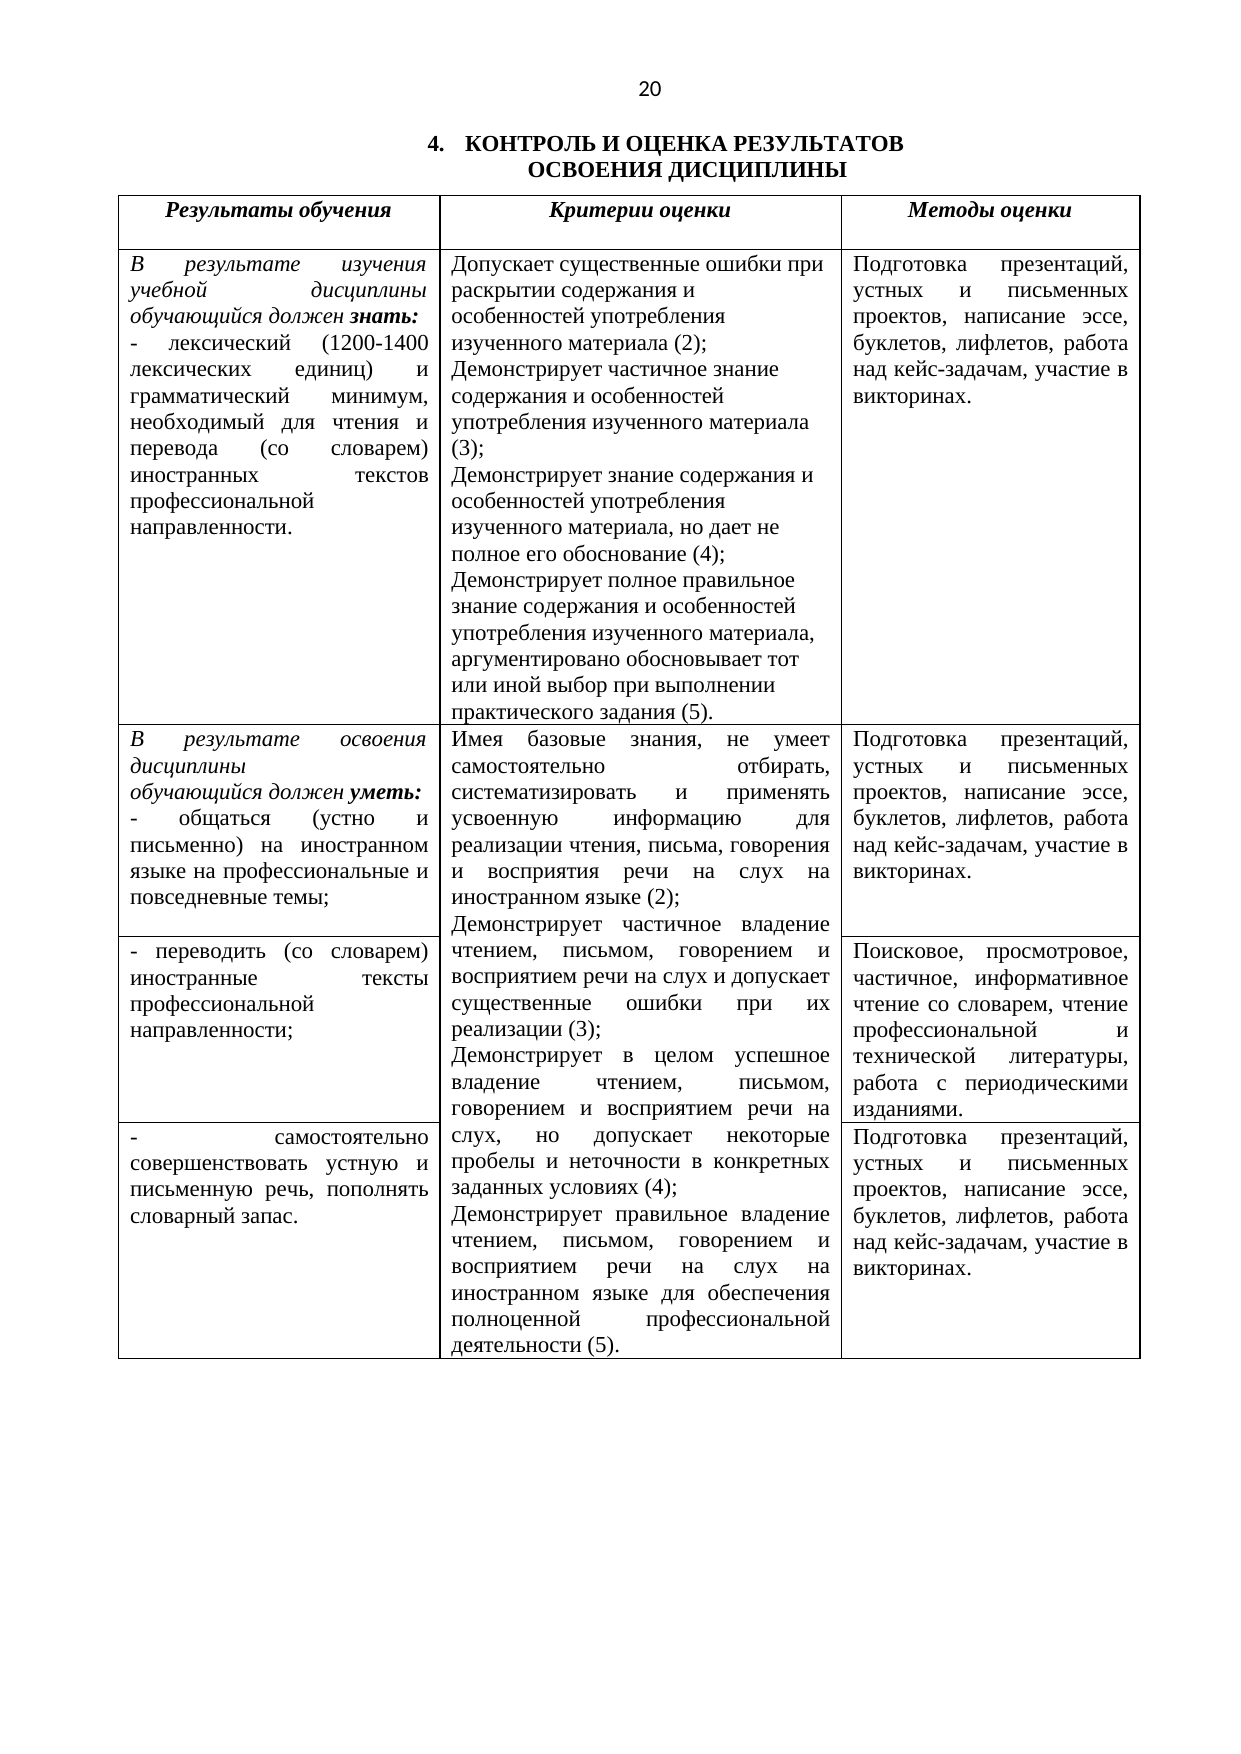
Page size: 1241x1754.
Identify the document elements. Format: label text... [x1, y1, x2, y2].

table_cell Имея базовые знания, не умеет самостоятельно отбирать, систематизировать и применять усвоенную информацию для реализации чтения, письма, говорения и восприятия речи на слух на иностранном языке (2); Демонстрирует частичное владение чтением, письмом, говорением и восприятием речи на слух и допускает существенные ошибки при их реализации (3); Демонстрирует в целом успешное владение чтением, письмом, говорением и восприятием речи на слух, но допускает некоторые пробелы и неточности в конкретных заданных условиях (4); Демонстрирует правильное владение чтением, письмом, говорением и восприятием речи на слух на иностранном языке для обеспечения полноценной профессиональной деятельности (5). [441, 725, 841, 1358]
table_cell В результате изучения учебной дисциплины обучающийся должен знать: - лексический (1200-1400 лексических единиц) и грамматический минимум, необходимый для чтения и перевода (со словарем) иностранных текстов профессиональной направленности. [119, 250, 439, 724]
table_cell Подготовка презентаций, устных и письменных проектов, написание эссе, буклетов, лифлетов, работа над кейс-задачам, участие в викторинах. [842, 725, 1139, 936]
table_header Результаты обучения [119, 196, 439, 249]
table_cell Подготовка презентаций, устных и письменных проектов, написание эссе, буклетов, лифлетов, работа над кейс-задачам, участие в викторинах. [842, 1123, 1139, 1358]
table_cell Допускает существенные ошибки при раскрытии содержания и особенностей употребления изученного материала (2); Демонстрирует частичное знание содержания и особенностей употребления изученного материала (3); Демонстрирует знание содержания и особенностей употребления изученного материала, но дает не полное его обоснование (4); Демонстрирует полное правильное знание содержания и особенностей употребления изученного материала, аргументировано обосновывает тот или иной выбор при выполнении практического задания (5). [441, 250, 841, 724]
table_header Критерии оценки [441, 196, 841, 249]
table_cell В результате освоения дисциплины обучающийся должен уметь: - общаться (устно и письменно) на иностранном языке на профессиональные и повседневные темы; [119, 725, 439, 936]
table_cell Поисковое, просмотровое, частичное, информативное чтение со словарем, чтение профессиональной и технической литературы, работа с периодическими изданиями. [842, 937, 1139, 1122]
list Контроль и оценка результатов освоения ДИСЦИПЛИНЫ [156, 130, 1181, 183]
table_cell - переводить (со словарем) иностранные тексты профессиональной направленности; [119, 937, 439, 1122]
table_cell Подготовка презентаций, устных и письменных проектов, написание эссе, буклетов, лифлетов, работа над кейс-задачам, участие в викторинах. [842, 250, 1139, 724]
table_cell - самостоятельно совершенствовать устную и письменную речь, пополнять словарный запас. [119, 1123, 439, 1358]
table_header Методы оценки [842, 196, 1139, 249]
